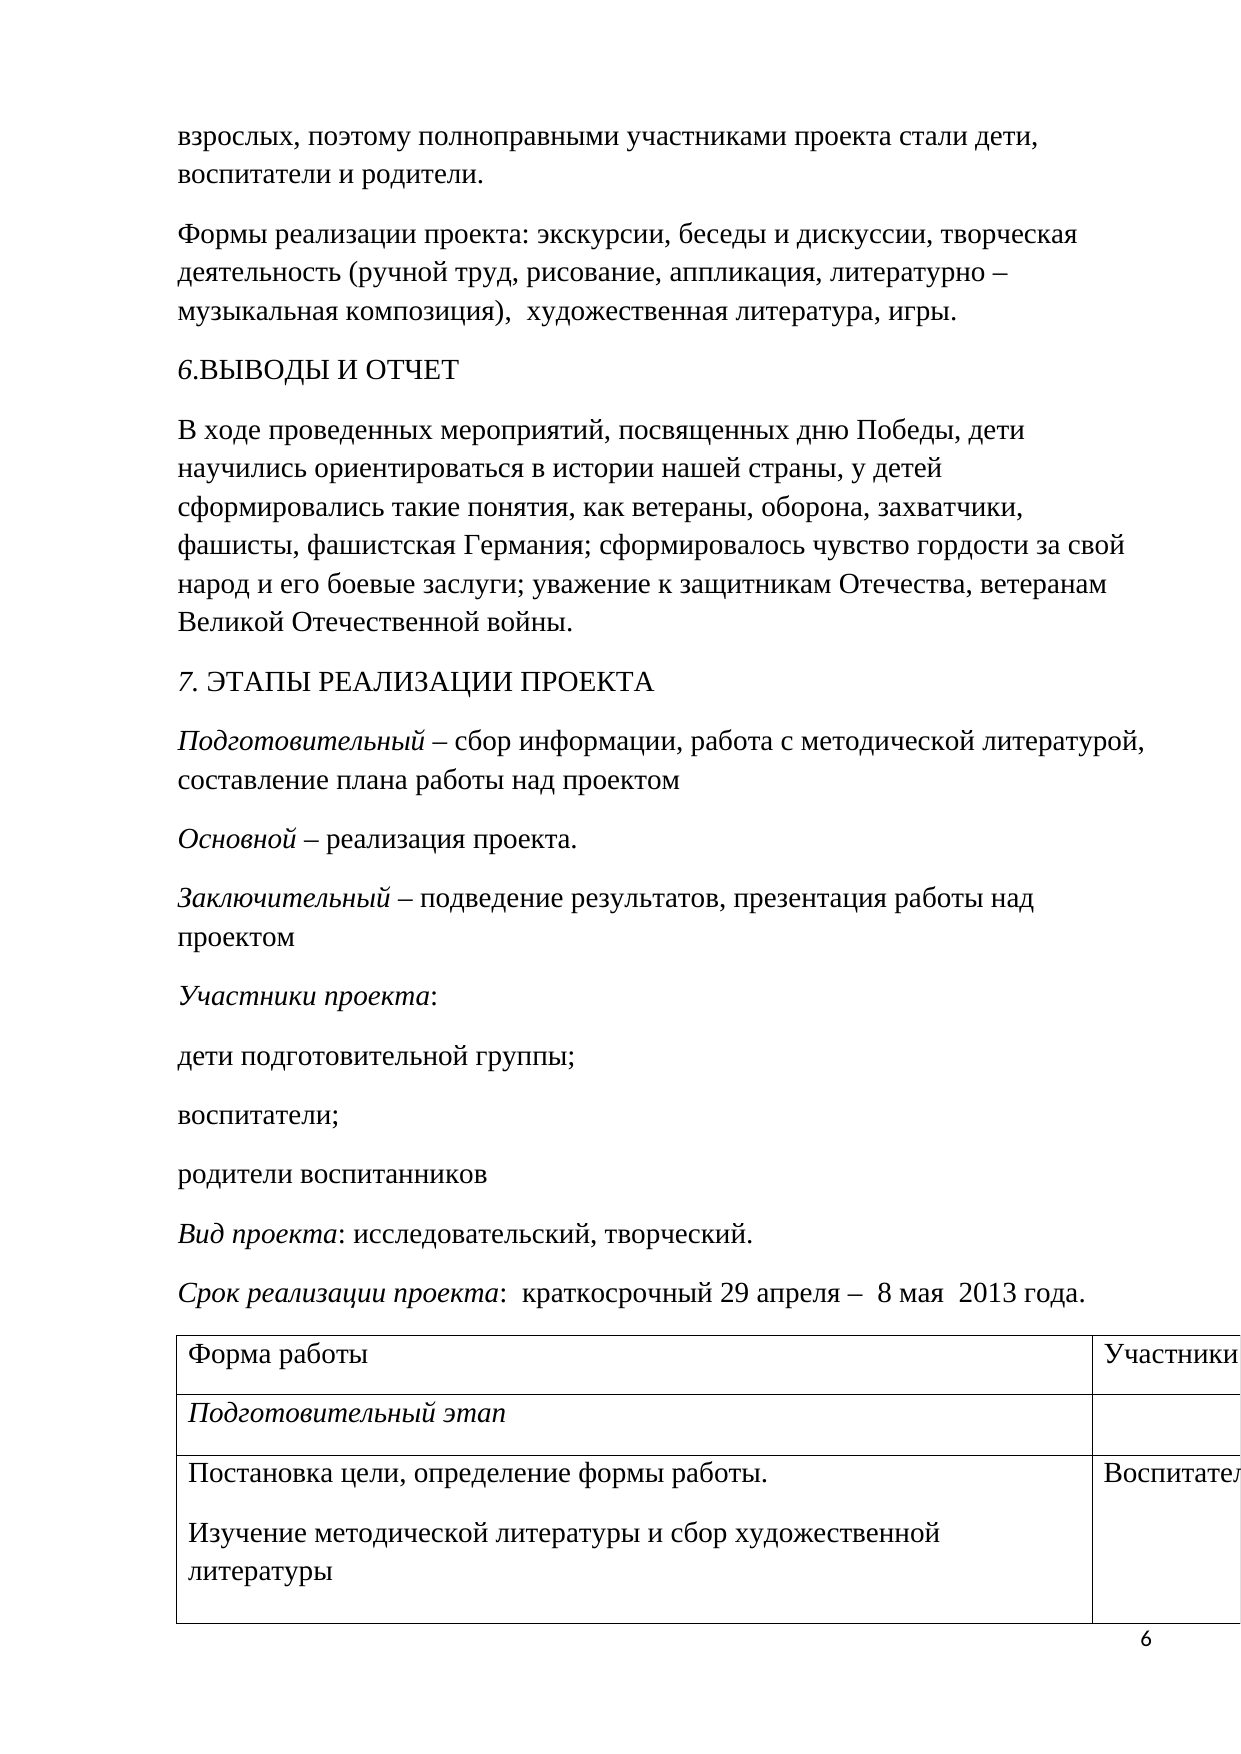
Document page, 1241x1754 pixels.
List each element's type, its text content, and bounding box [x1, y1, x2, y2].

text Участники проекта: [177, 978, 1152, 1012]
text Срок реализации проекта: краткосрочный 29 апреля – 8 мая 2013 года. [177, 1275, 1152, 1309]
text 6.ВЫВОДЫ И ОТЧЕТ [177, 352, 1152, 386]
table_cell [1093, 1456, 1240, 1623]
table_header Участники [1093, 1336, 1240, 1394]
text воспитатели; [177, 1097, 1152, 1131]
text дети подготовительной группы; [177, 1038, 1152, 1071]
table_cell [177, 1456, 1092, 1623]
table_cell [1093, 1395, 1240, 1454]
text Формы реализации проекта: экскурсии, беседы и дискуссии, творческая деятельность (ручной труд, рисование, аппликация, литературно – музыкальная композиция), художественная литература, игры. [177, 216, 1152, 327]
text Основной – реализация проекта. [177, 821, 1152, 855]
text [177, 118, 1152, 190]
text родители воспитанников [177, 1157, 1152, 1190]
text 7. ЭТАПЫ РЕАЛИЗАЦИИ ПРОЕКТА [177, 664, 1152, 697]
text Заключительный – подведение результатов, презентация работы над проектом [177, 881, 1152, 953]
text В ходе проведенных мероприятий, посвященных дню Победы, дети научились ориентироваться в истории нашей страны, у детей сформировались такие понятия, как ветераны, оборона, захватчики, фашисты, фашистская Германия; сформировалось чувство гордости за свой народ и его боевые заслуги; уважение к защитникам Отечества, ветеранам Великой Отечественной войны. [177, 412, 1152, 638]
text Подготовительный – сбор информации, работа с методической литературой, составление плана работы над проектом [177, 723, 1152, 795]
table_header Форма работы [177, 1336, 1092, 1394]
text Вид проекта: исследовательский, творческий. [177, 1216, 1152, 1249]
table_cell Подготовительный этап [177, 1395, 1092, 1454]
